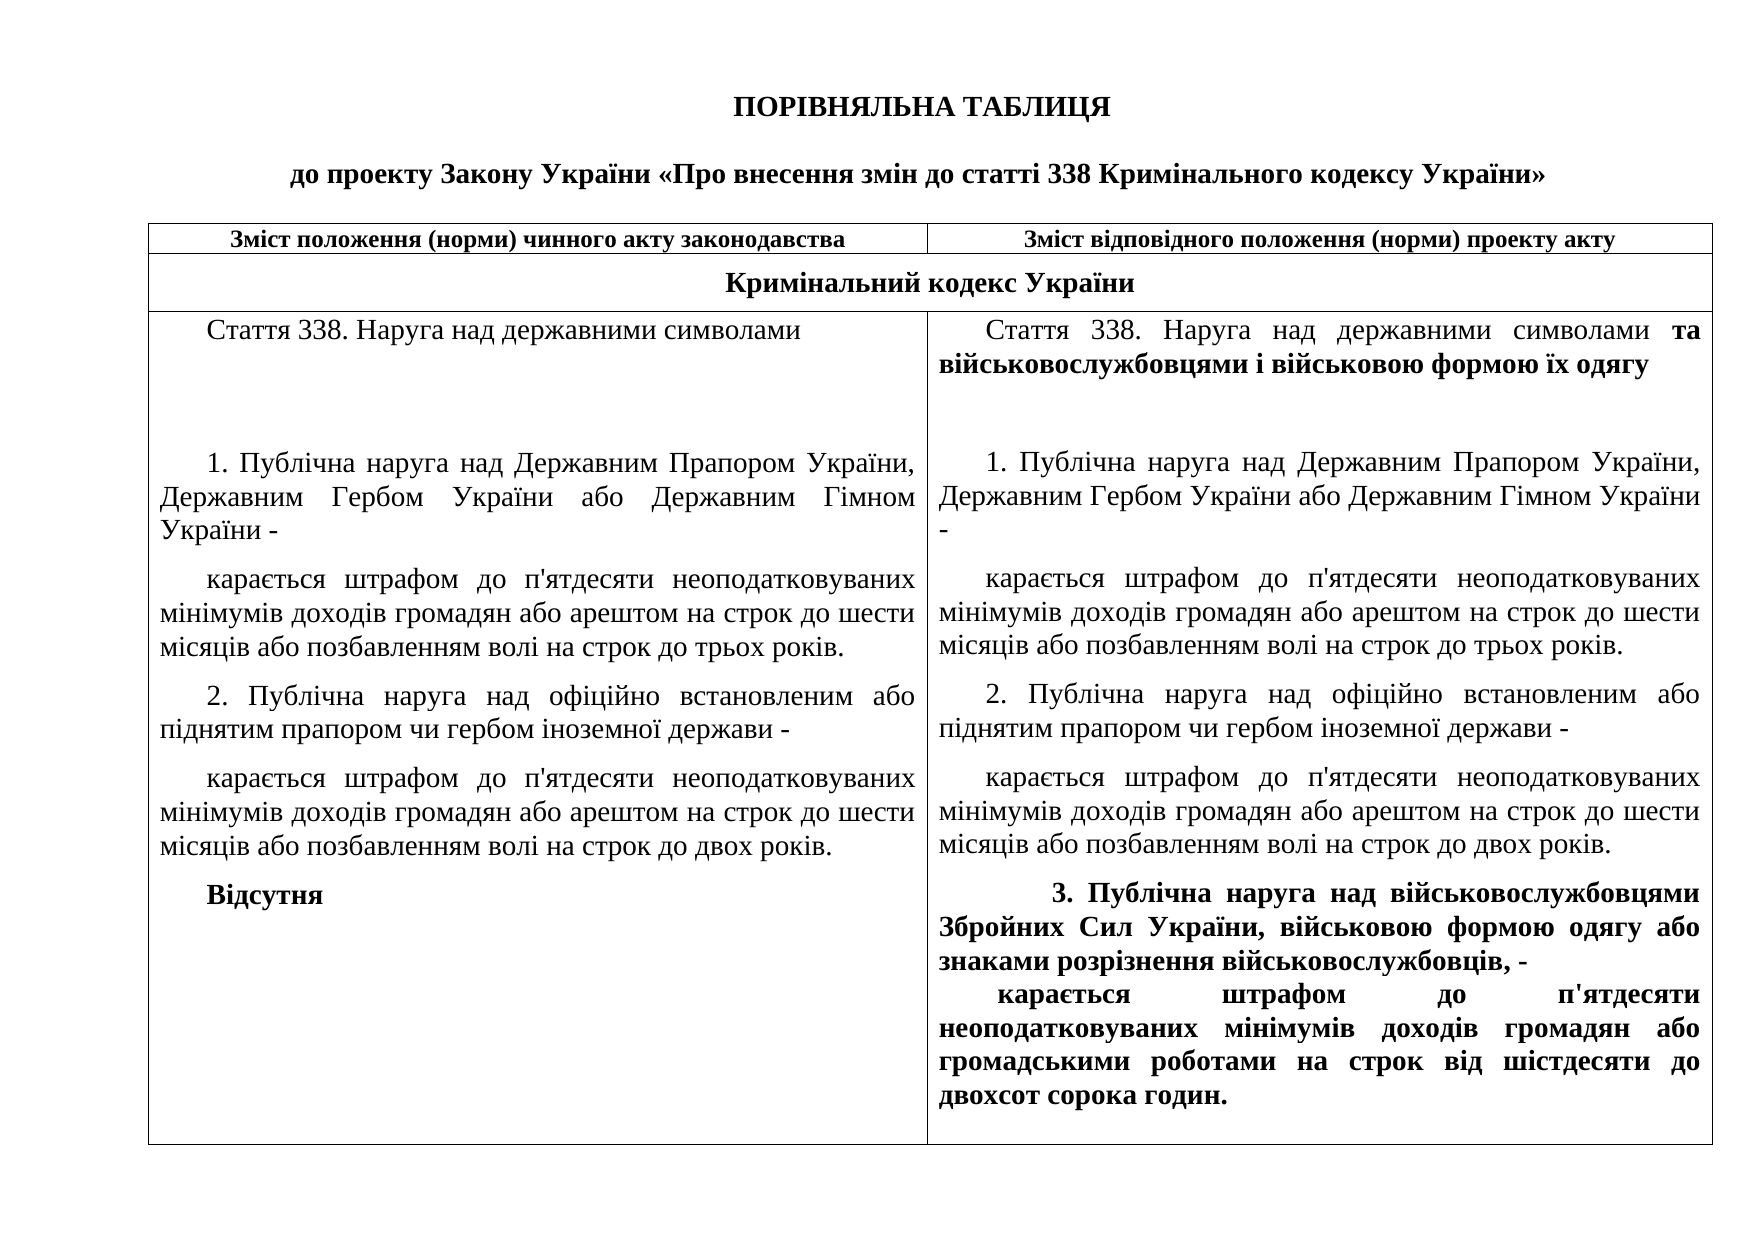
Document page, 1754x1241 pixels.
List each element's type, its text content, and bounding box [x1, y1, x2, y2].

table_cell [928, 312, 1712, 1144]
table_header Зміст положення (норми) чинного акту законодавства [149, 224, 927, 253]
table_cell Кримінальний кодекс України [149, 254, 1712, 311]
table_header Зміст відповідного положення (норми) проекту акту [928, 224, 1712, 253]
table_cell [149, 312, 927, 1144]
text до проекту Закону України «Про внесення змін до статті 338 Кримінального кодексу України» [148, 156, 1689, 189]
text ПОРІВНЯЛЬНА ТАБЛИЦЯ [148, 89, 1689, 122]
